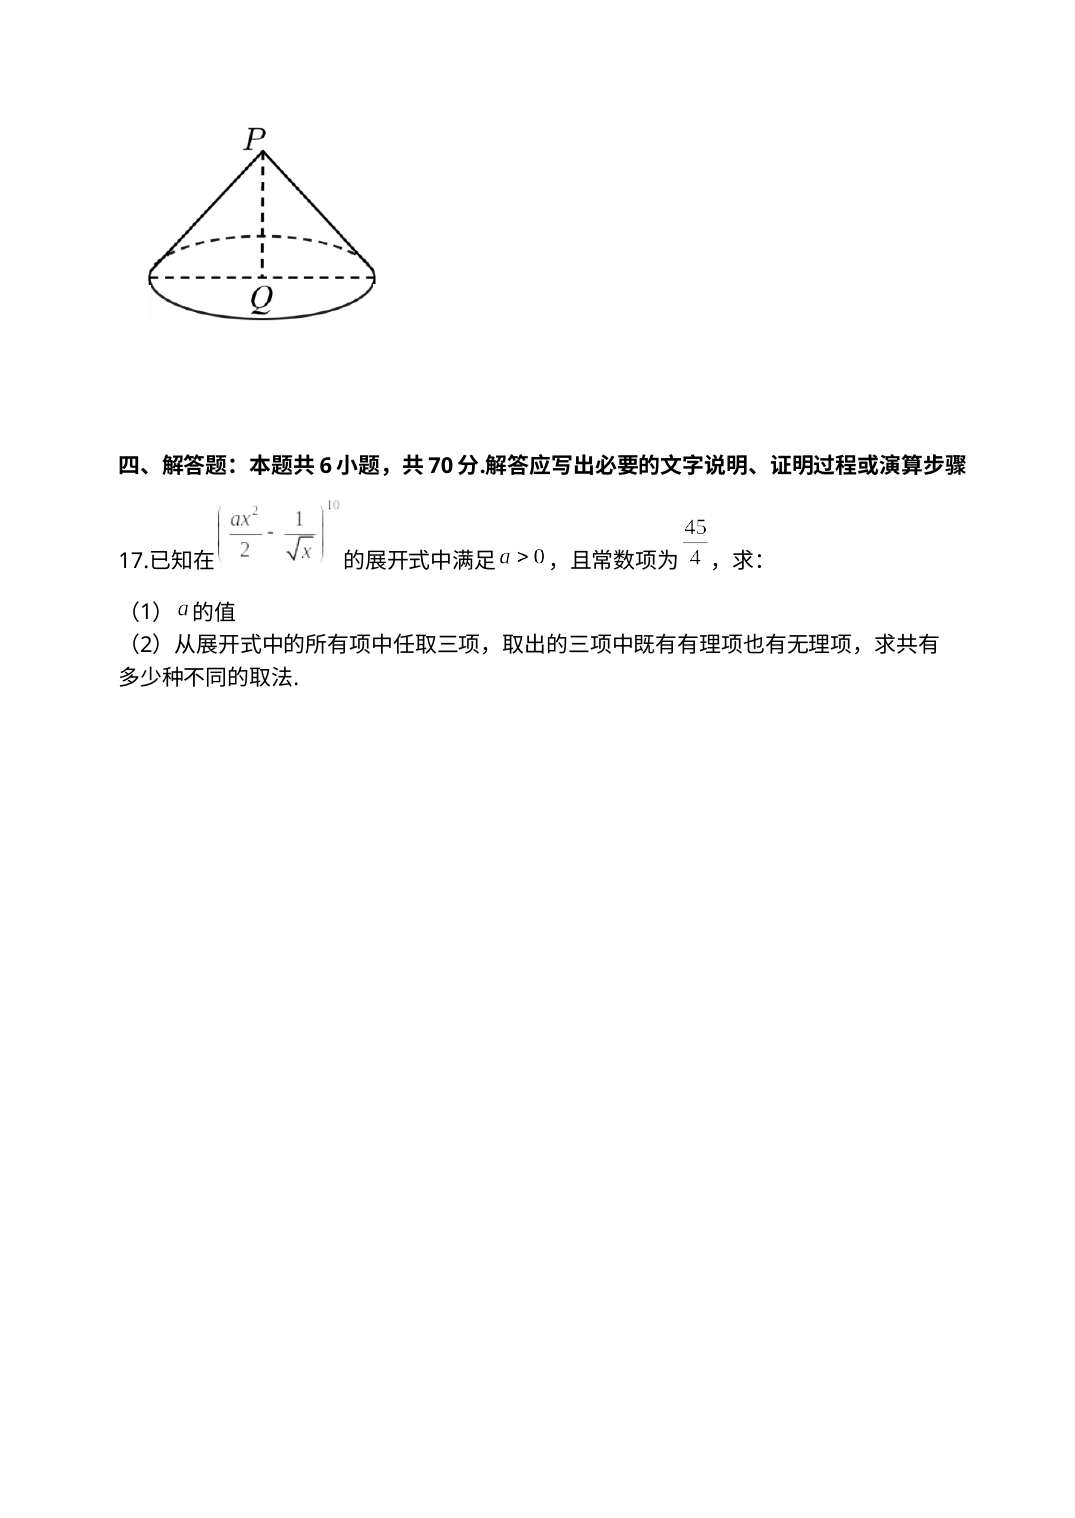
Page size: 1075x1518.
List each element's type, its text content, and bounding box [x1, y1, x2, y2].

text 17.已知在的展开式中满足，且常数项为，求： [118, 496, 957, 594]
text （1）的值 [118, 594, 957, 627]
picture [118, 118, 418, 339]
text （2）从展开式中的所有项中任取三项，取出的三项中既有有理项也有无理项，求共有多少种不同的取法. [118, 627, 957, 693]
text 四、解答题：本题共6小题，共70分.解答应写出必要的文字说明、证明过程或演算步骤 [118, 447, 976, 480]
